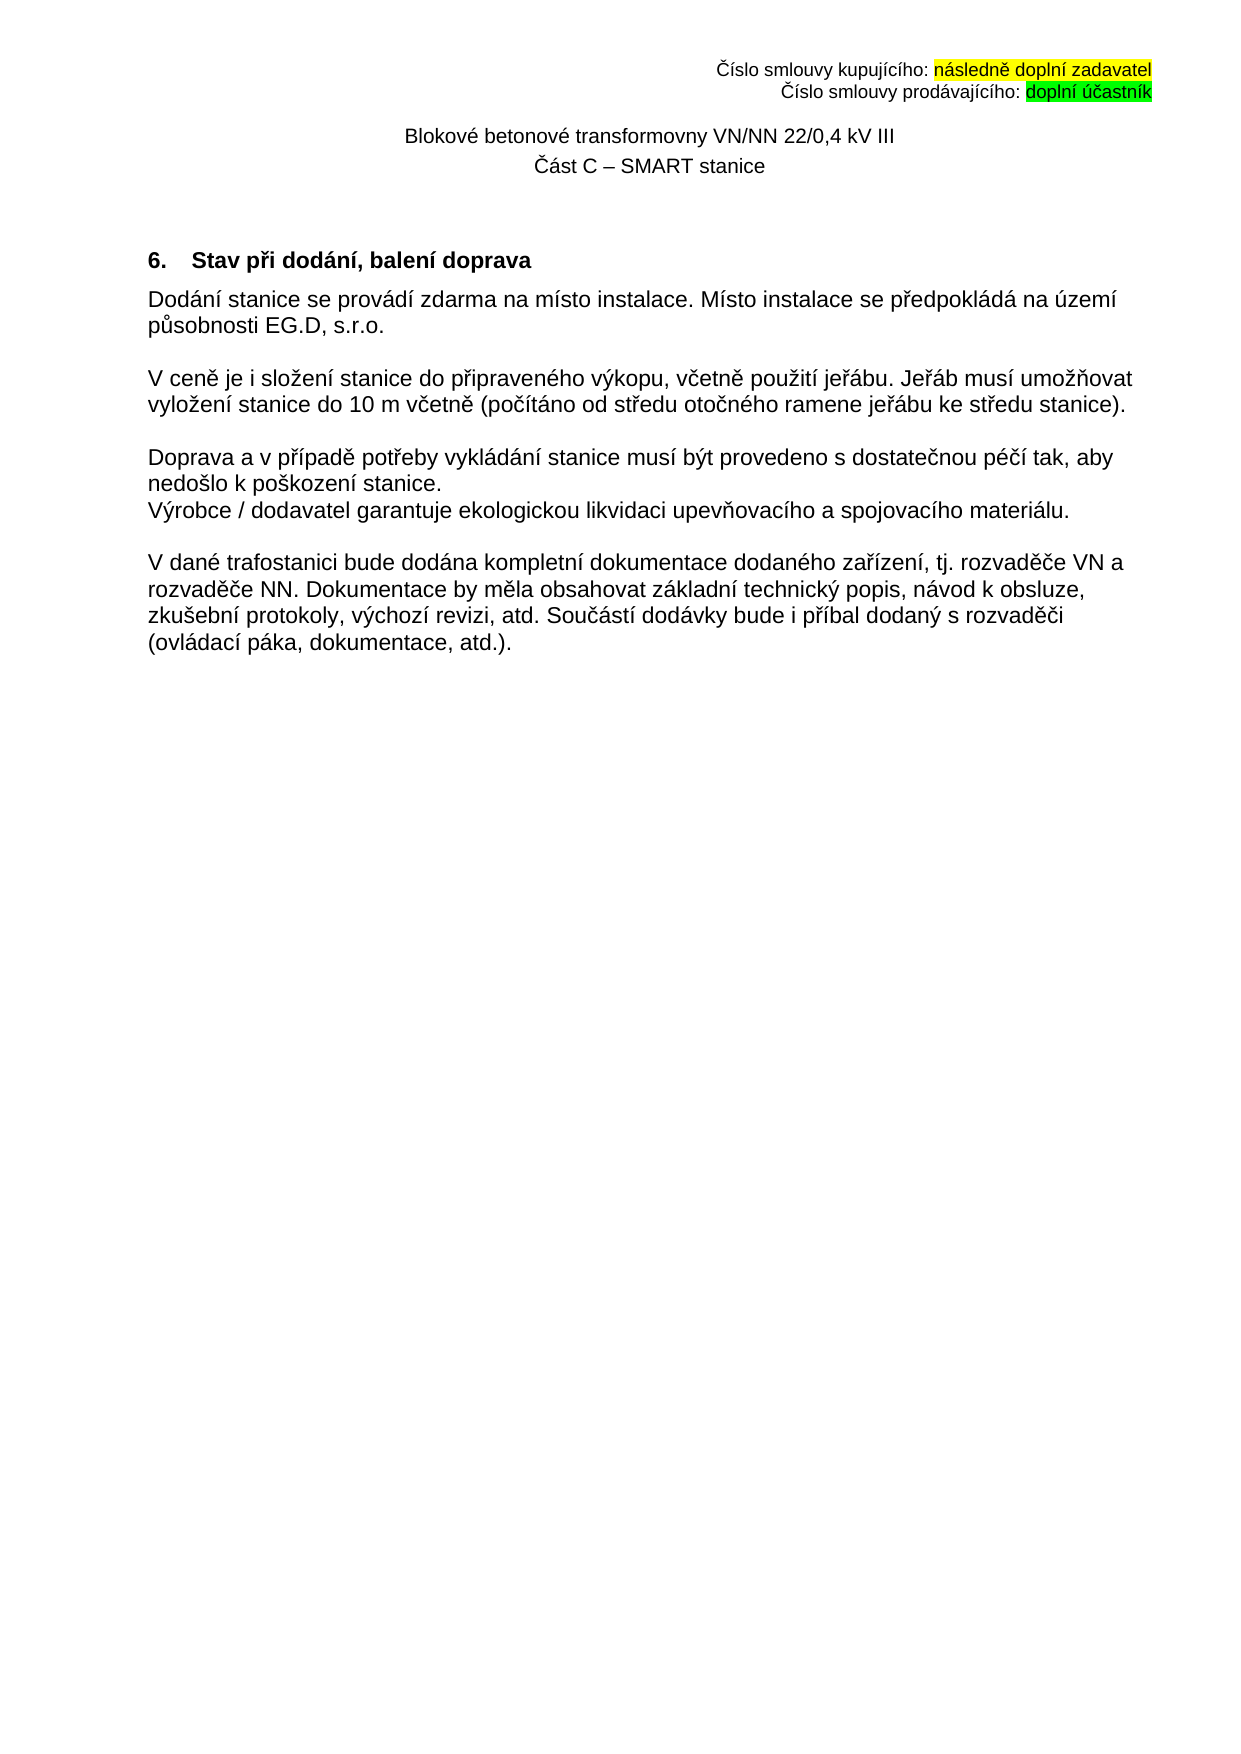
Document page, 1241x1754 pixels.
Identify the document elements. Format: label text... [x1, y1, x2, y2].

text V dané trafostanici bude dodána kompletní dokumentace dodaného zařízení, tj. rozvaděče VN a rozvaděče NN. Dokumentace by měla obsahovat základní technický popis, návod k obsluze, zkušební protokoly, výchozí revizi, atd. Součástí dodávky bude i příbal dodaný s rozvaděči (ovládací páka, dokumentace, atd.). [148, 549, 1152, 655]
list Stav při dodání, balení doprava [148, 247, 1152, 273]
text Doprava a v případě potřeby vykládání stanice musí být provedeno s dostatečnou péčí tak, aby nedošlo k poškození stanice. [148, 444, 1152, 497]
text V ceně je i složení stanice do připraveného výkopu, včetně použití jeřábu. Jeřáb musí umožňovat vyložení stanice do 10 m včetně (počítáno od středu otočného ramene jeřábu ke středu stanice). [148, 365, 1152, 418]
text Výrobce / dodavatel garantuje ekologickou likvidaci upevňovacího a spojovacího materiálu. [148, 497, 1152, 523]
text Dodání stanice se provádí zdarma na místo instalace. Místo instalace se předpokládá na území působnosti EG.D, s.r.o. [148, 286, 1152, 338]
